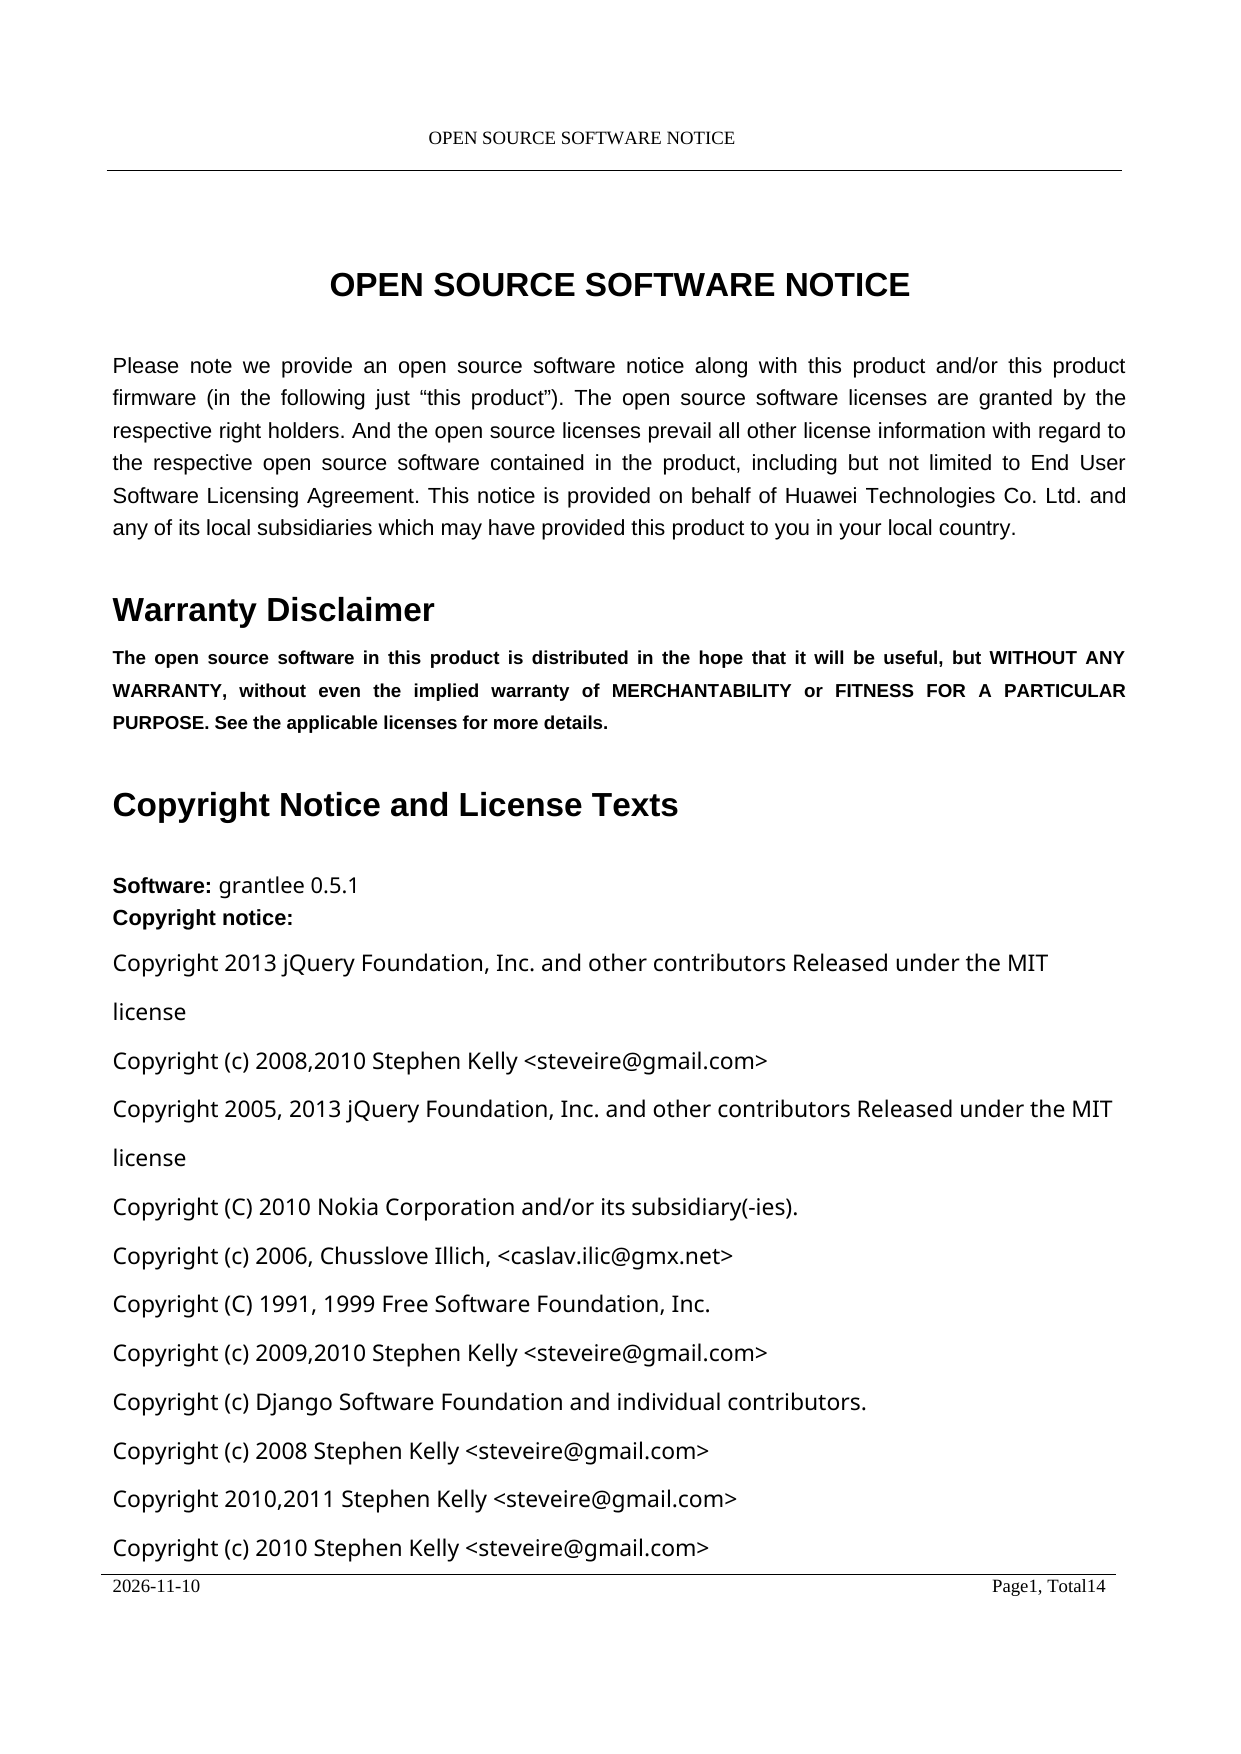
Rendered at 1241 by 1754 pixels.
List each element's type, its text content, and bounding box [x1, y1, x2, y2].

text Copyright notice: [112, 901, 1128, 934]
text OPEN SOURCE SOFTWARE NOTICE [112, 251, 1128, 316]
text Software: grantlee 0.5.1 [112, 869, 1128, 901]
text Copyright Notice and License Texts [112, 771, 1128, 836]
text Warranty Disclaimer [112, 576, 1128, 641]
text Please note we provide an open source software notice along with this product and/or this product firmware (in the following just “this product”). The open source software licenses are granted by the respective right holders. And the open source licenses prevail all other license information with regard to the respective open source software contained in the product, including but not limited to End User Software Licensing Agreement. This notice is provided on behalf of Huawei Technologies Co. Ltd. and any of its local subsidiaries which may have provided this product to you in your local country. [112, 349, 1128, 544]
text The open source software in this product is distributed in the hope that it will be useful, but WITHOUT ANY WARRANTY, without even the implied warranty of MERCHANTABILITY or FITNESS FOR A PARTICULAR PURPOSE. See the applicable licenses for more details. [112, 641, 1128, 739]
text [112, 947, 1128, 1564]
